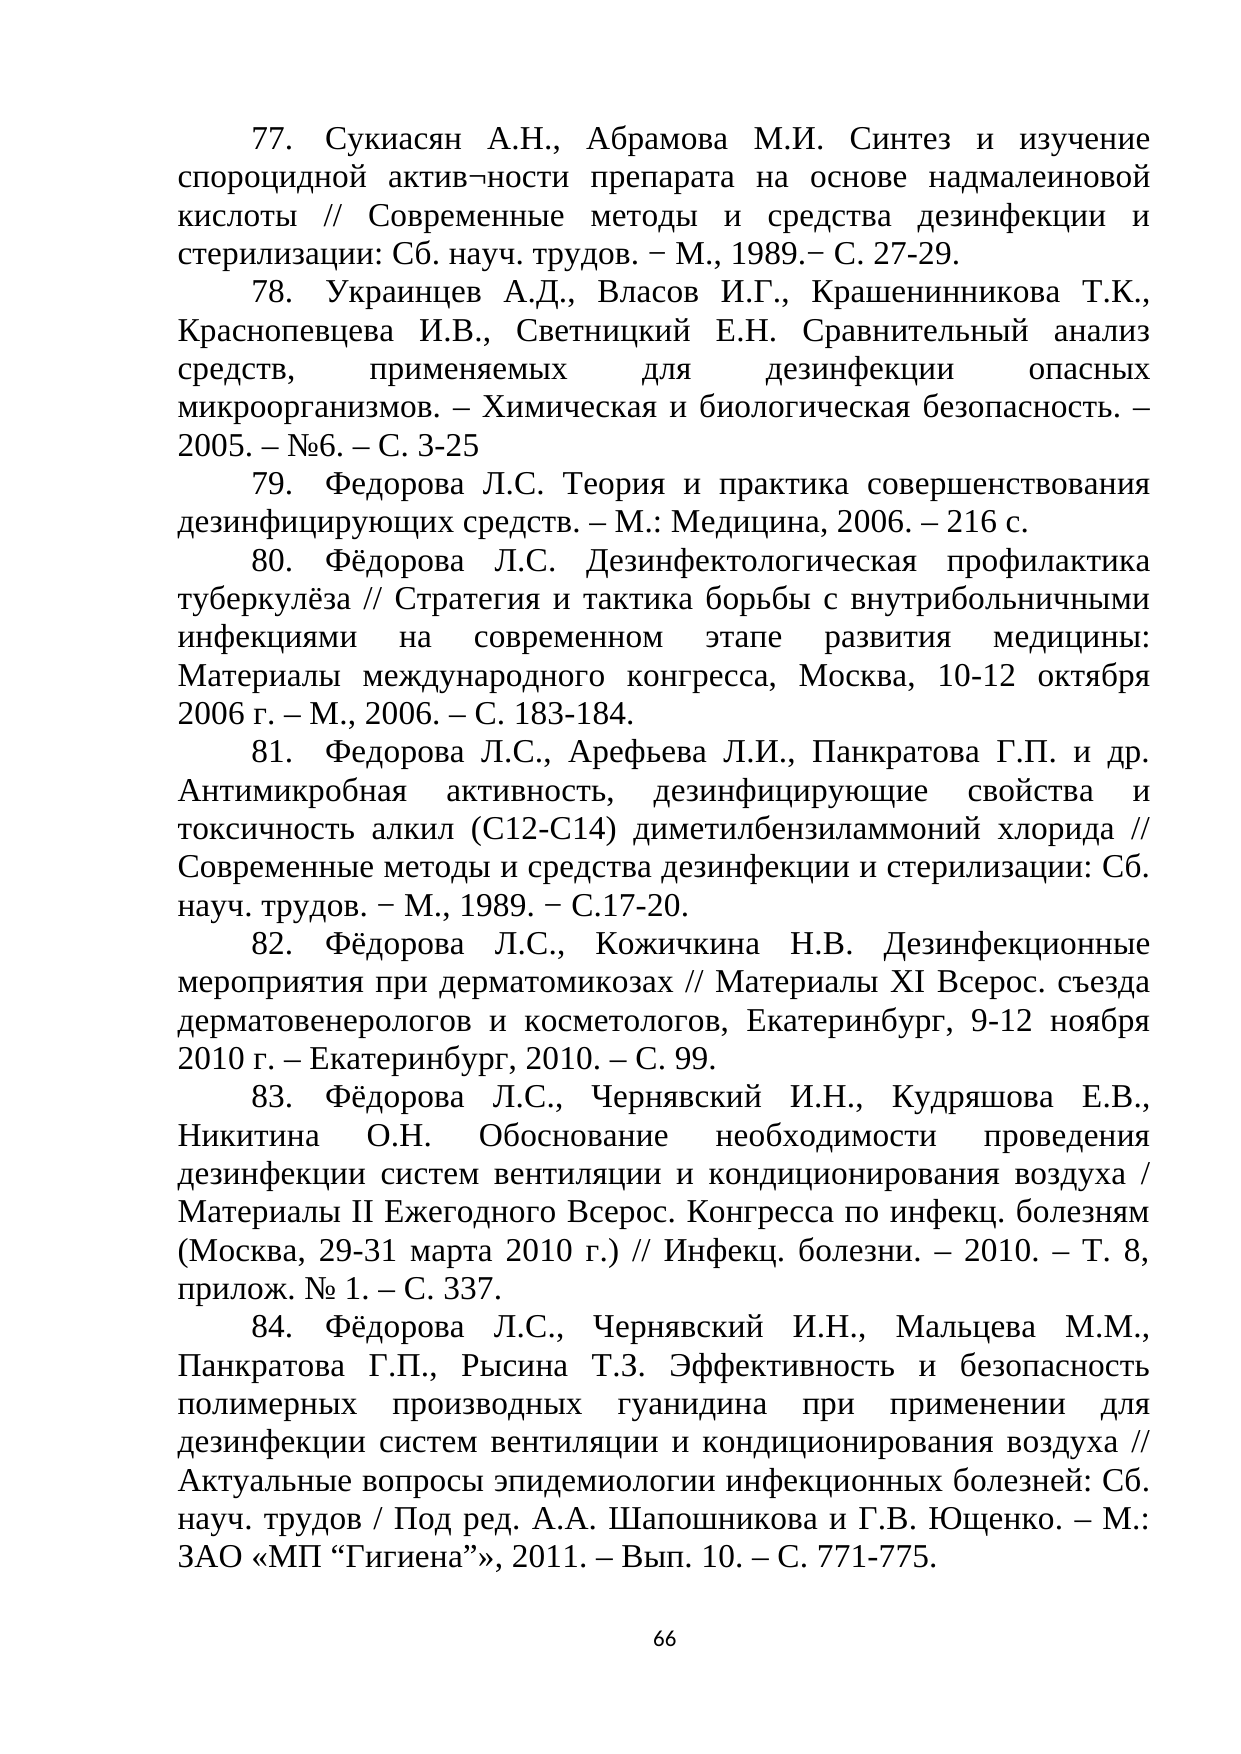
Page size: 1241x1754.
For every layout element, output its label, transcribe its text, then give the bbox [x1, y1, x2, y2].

text 79. Федорова Л.С. Теория и практика совершенствования дезинфицирующих средств. – М.: Медицина, 2006. – 216 с. [177, 463, 1152, 540]
text 78. Украинцев А.Д., Власов И.Г., Крашенинникова Т.К., Краснопевцева И.В., Светницкий Е.Н. Сравнительный анализ средств, применяемых для дезинфекции опасных микроорганизмов. – Химическая и биологическая безопасность. – 2005. – №6. – С. 3-25 [177, 271, 1152, 463]
text 82. Фёдорова Л.С., Кожичкина Н.В. Дезинфекционные мероприятия при дерматомикозах // Материалы XI Всерос. съезда дерматовенерологов и косметологов, Екатеринбург, 9-12 ноября 2010 г. – Екатеринбург, 2010. – С. 99. [177, 923, 1152, 1076]
text 80. Фёдорова Л.С. Дезинфектологическая профилактика туберкулёза // Стратегия и тактика борьбы с внутрибольничными инфекциями на современном этапе развития медицины: Материалы международного конгресса, Москва, 10-12 октября 2006 г. – М., 2006. – С. 183-184. [177, 540, 1152, 731]
text 81. Федорова Л.С., Арефьева Л.И., Панкратова Г.П. и др. Антимикробная активность, дезинфицирующие свойства и токсичность алкил (С12-С14) диметилбензиламмоний хлорида // Современные методы и средства дезинфекции и стерилизации: Сб. науч. трудов. − М., 1989. − С.17-20. [177, 731, 1152, 923]
text 84. Фёдорова Л.С., Чернявский И.Н., Мальцева М.М., Панкратова Г.П., Рысина Т.З. Эффективность и безопасность полимерных производных гуанидина при применении для дезинфекции систем вентиляции и кондиционирования воздуха // Актуальные вопросы эпидемиологии инфекционных болезней: Сб. науч. трудов / Под ред. А.А. Шапошникова и Г.В. Ющенко. – М.: ЗАО «МП “Гигиена”», 2011. – Вып. 10. – С. 771-775. [177, 1306, 1152, 1575]
text 77. Сукиасян А.Н., Абрамова М.И. Синтез и изучение спороцидной актив¬ности препарата на основе надмалеиновой кислоты // Современные методы и средства дезинфекции и стерилизации: Сб. науч. трудов. − М., 1989.− С. 27-29. [177, 118, 1152, 271]
text 83. Фёдорова Л.С., Чернявский И.Н., Кудряшова Е.В., Никитина О.Н. Обоснование необходимости проведения дезинфекции систем вентиляции и кондиционирования воздуха / Материалы II Ежегодного Всерос. Конгресса по инфекц. болезням (Москва, 29-31 марта 2010 г.) // Инфекц. болезни. – 2010. – Т. 8, прилож. № 1. – С. 337. [177, 1076, 1152, 1306]
